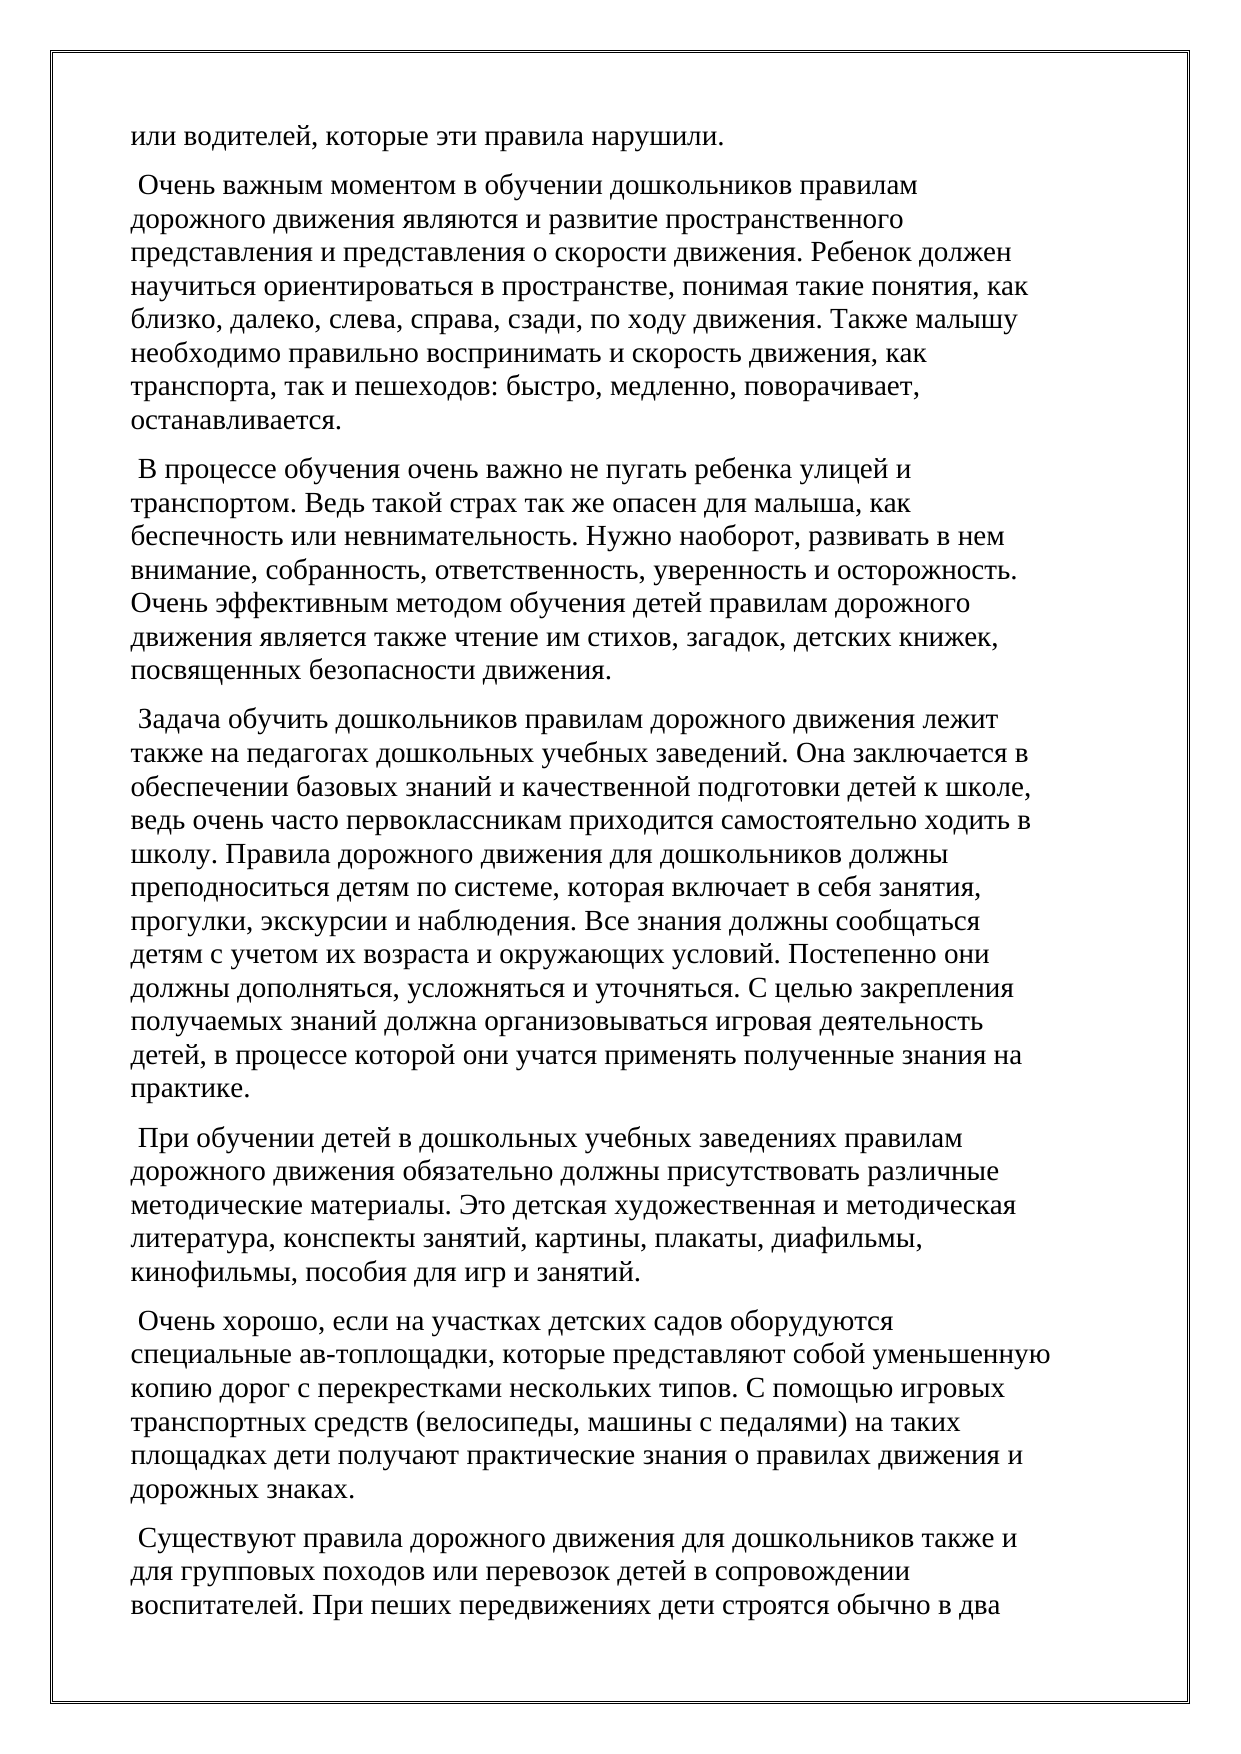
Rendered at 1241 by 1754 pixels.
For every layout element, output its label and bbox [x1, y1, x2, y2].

table_header [99, 118, 1073, 1636]
